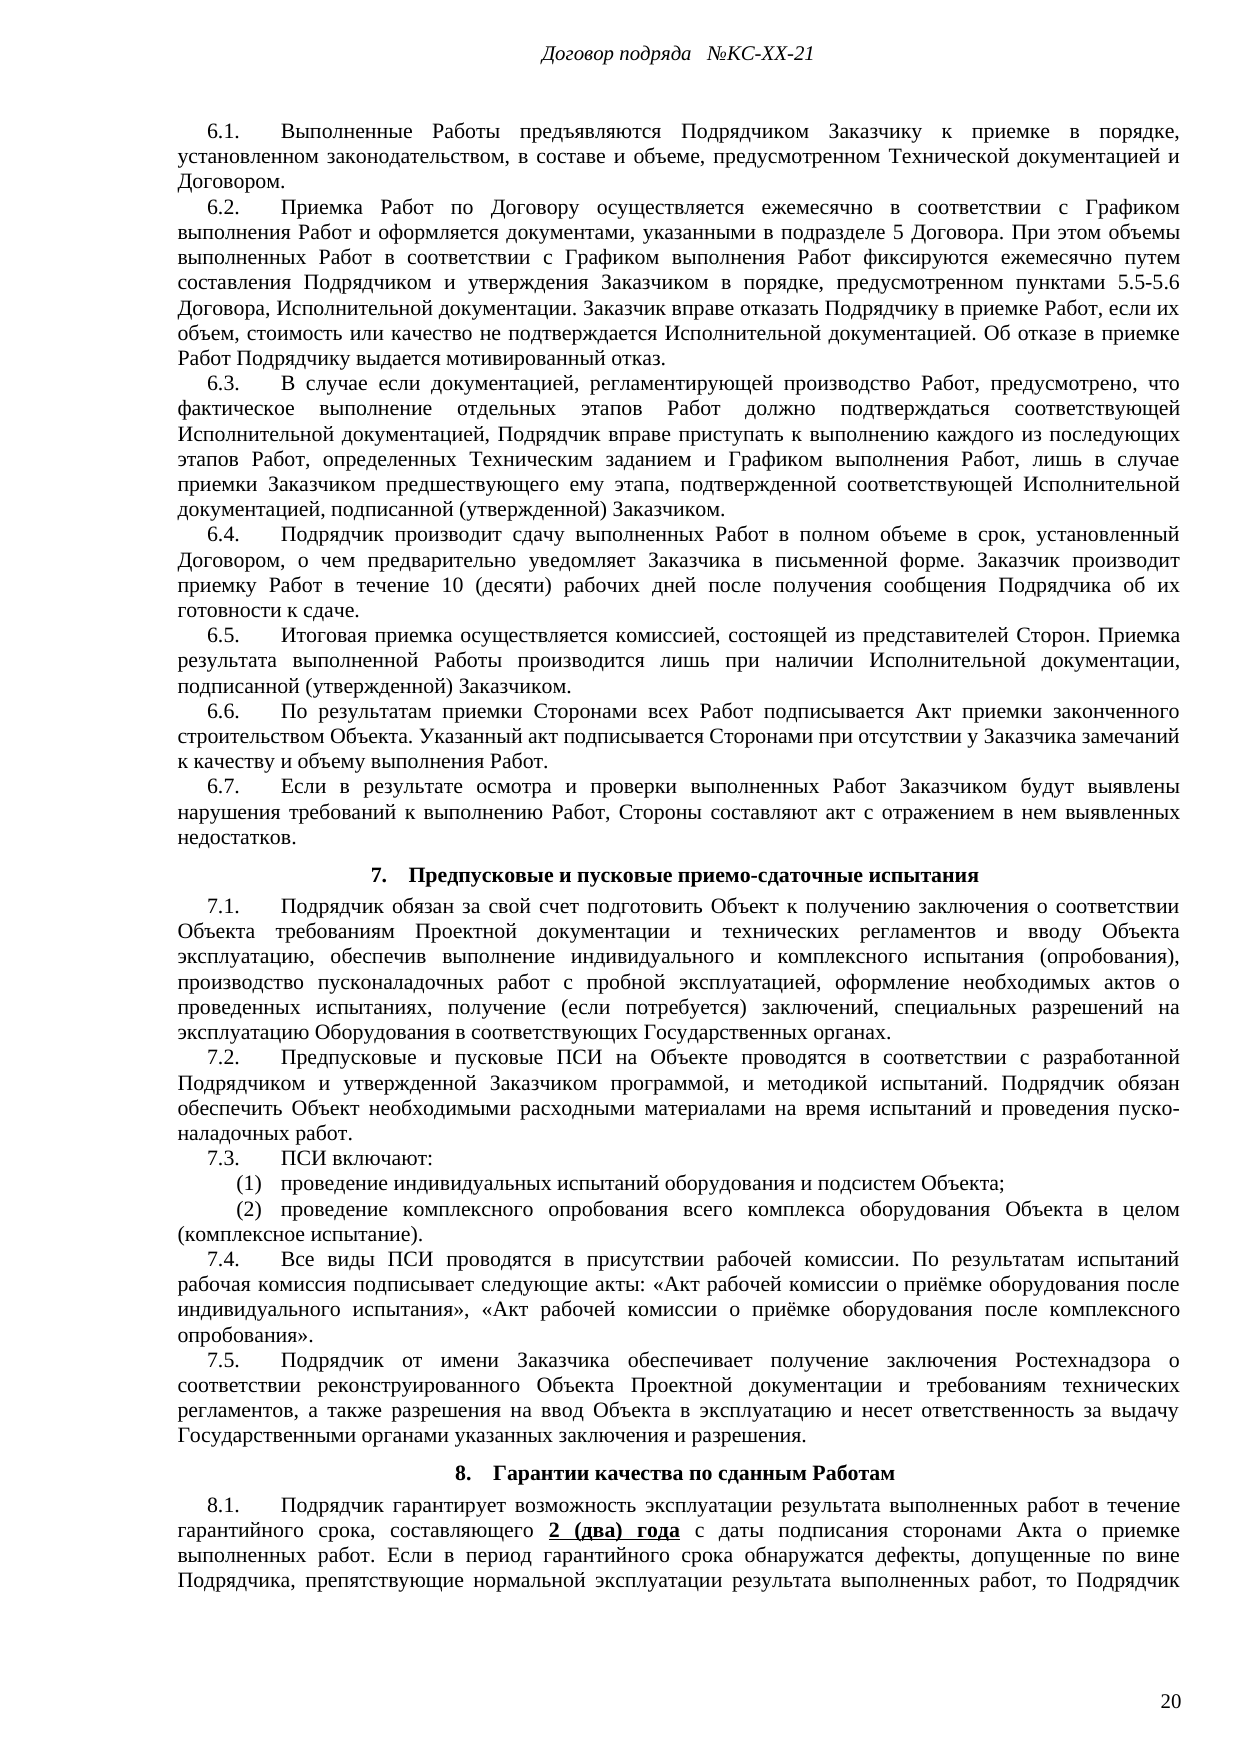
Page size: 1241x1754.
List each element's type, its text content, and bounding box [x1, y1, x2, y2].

text В случае если документацией, регламентирующей производство Работ, предусмотрено, что фактическое выполнение отдельных этапов Работ должно подтверждаться соответствующей Исполнительной документацией, Подрядчик вправе приступать к выполнению каждого из последующих этапов Работ, определенных Техническим заданием и Графиком выполнения Работ, лишь в случае приемки Заказчиком предшествующего ему этапа, подтвержденной соответствующей Исполнительной документацией, подписанной (утвержденной) Заказчиком. [177, 370, 1181, 521]
text ПСИ включают: [177, 1145, 1181, 1170]
text Предпусковые и пусковые приемо-сдаточные испытания [177, 862, 1181, 887]
text Приемка Работ по Договору осуществляется ежемесячно в соответствии с Графиком выполнения Работ и оформляется документами, указанными в подразделе 5 Договора. При этом объемы выполненных Работ в соответствии с Графиком выполнения Работ фиксируются ежемесячно путем составления Подрядчиком и утверждения Заказчиком в порядке, предусмотренном пунктами 5.5-5.6 Договора, Исполнительной документации. Заказчик вправе отказать Подрядчику в приемке Работ, если их объем, стоимость или качество не подтверждается Исполнительной документацией. Об отказе в приемке Работ Подрядчику выдается мотивированный отказ. [177, 194, 1181, 370]
text Подрядчик производит сдачу выполненных Работ в полном объеме в срок, установленный Договором, о чем предварительно уведомляет Заказчика в письменной форме. Заказчик производит приемку Работ в течение 10 (десяти) рабочих дней после получения сообщения Подрядчика об их готовности к сдаче. [177, 521, 1181, 622]
text Итоговая приемка осуществляется комиссией, состоящей из представителей Сторон. Приемка результата выполненной Работы производится лишь при наличии Исполнительной документации, подписанной (утвержденной) Заказчиком. [177, 622, 1181, 698]
text Подрядчик обязан за свой счет подготовить Объект к получению заключения о соответствии Объекта требованиям Проектной документации и технических регламентов и вводу Объекта эксплуатацию, обеспечив выполнение индивидуального и комплексного испытания (опробования), производство пусконаладочных работ с пробной эксплуатацией, оформление необходимых актов о проведенных испытаниях, получение (если потребуется) заключений, специальных разрешений на эксплуатацию Оборудования в соответствующих Государственных органах. [177, 893, 1181, 1044]
text Подрядчик от имени Заказчика обеспечивает получение заключения Ростехнадзора о соответствии реконструированного Объекта Проектной документации и требованиям технических регламентов, а также разрешения на ввод Объекта в эксплуатацию и несет ответственность за выдачу Государственными органами указанных заключения и разрешения. [177, 1347, 1181, 1448]
text Все виды ПСИ проводятся в присутствии рабочей комиссии. По результатам испытаний рабочая комиссия подписывает следующие акты: «Акт рабочей комиссии о приёмке оборудования после индивидуального испытания», «Акт рабочей комиссии о приёмке оборудования после комплексного опробования». [177, 1246, 1181, 1347]
text Предпусковые и пусковые ПСИ на Объекте проводятся в соответствии с разработанной Подрядчиком и утвержденной Заказчиком программой, и методикой испытаний. Подрядчик обязан обеспечить Объект необходимыми расходными материалами на время испытаний и проведения пуско-наладочных работ. [177, 1044, 1181, 1145]
text проведение комплексного опробования всего комплекса оборудования Объекта в целом (комплексное испытание). [177, 1196, 1181, 1246]
text По результатам приемки Сторонами всех Работ подписывается Акт приемки законченного строительством Объекта. Указанный акт подписывается Сторонами при отсутствии у Заказчика замечаний к качеству и объему выполнения Работ. [177, 698, 1181, 773]
text Выполненные Работы предъявляются Подрядчиком Заказчику к приемке в порядке, установленном законодательством, в составе и объеме, предусмотренном Технической документацией и Договором. [177, 118, 1181, 194]
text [177, 1492, 1181, 1592]
text Если в результате осмотра и проверки выполненных Работ Заказчиком будут выявлены нарушения требований к выполнению Работ, Стороны составляют акт с отражением в нем выявленных недостатков. [177, 773, 1181, 849]
text Гарантии качества по сданным Работам [177, 1460, 1181, 1485]
text проведение индивидуальных испытаний оборудования и подсистем Объекта; [177, 1170, 1181, 1196]
